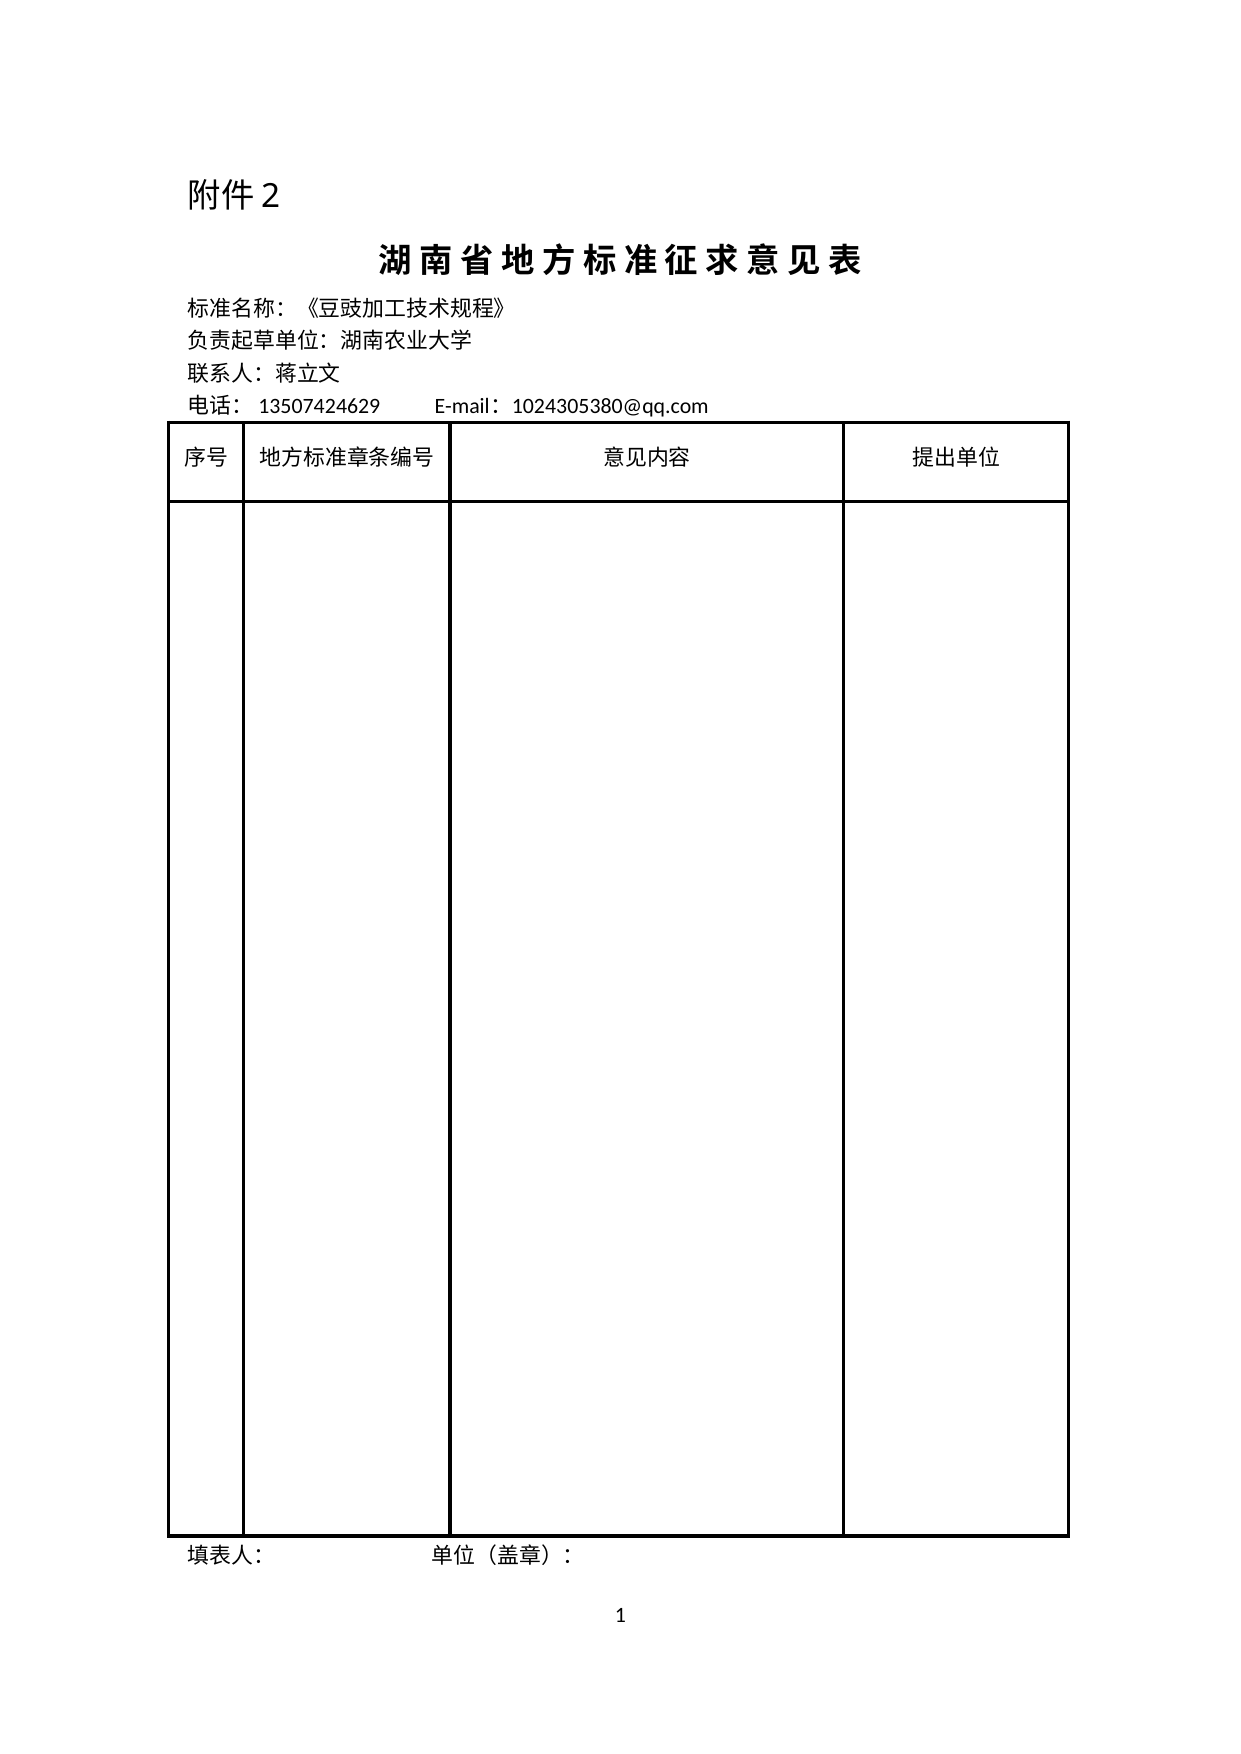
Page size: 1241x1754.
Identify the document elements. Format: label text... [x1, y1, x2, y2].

text 湖 南 省 地 方 标 准 征 求 意 见 表 [187, 226, 1053, 291]
table_header 提出单位 [845, 424, 1067, 500]
text 标准名称：《豆豉加工技术规程》 [187, 291, 1053, 323]
table_header 序号 [170, 424, 242, 500]
text 填表人： 单位（盖章）： [187, 1538, 1053, 1570]
text 联系人：蒋立文 [187, 356, 1053, 388]
text 附件2 [187, 161, 1053, 226]
table_cell [452, 503, 842, 1534]
table_cell [170, 503, 242, 1534]
table_cell [845, 503, 1067, 1534]
text 电话： 13507424629 E-mail：1024305380@qq.com [187, 388, 1053, 421]
table_header 地方标准章条编号 [245, 424, 448, 500]
table_cell [245, 503, 448, 1534]
text 负责起草单位：湖南农业大学 [187, 323, 1053, 356]
table_header 意见内容 [452, 424, 842, 500]
